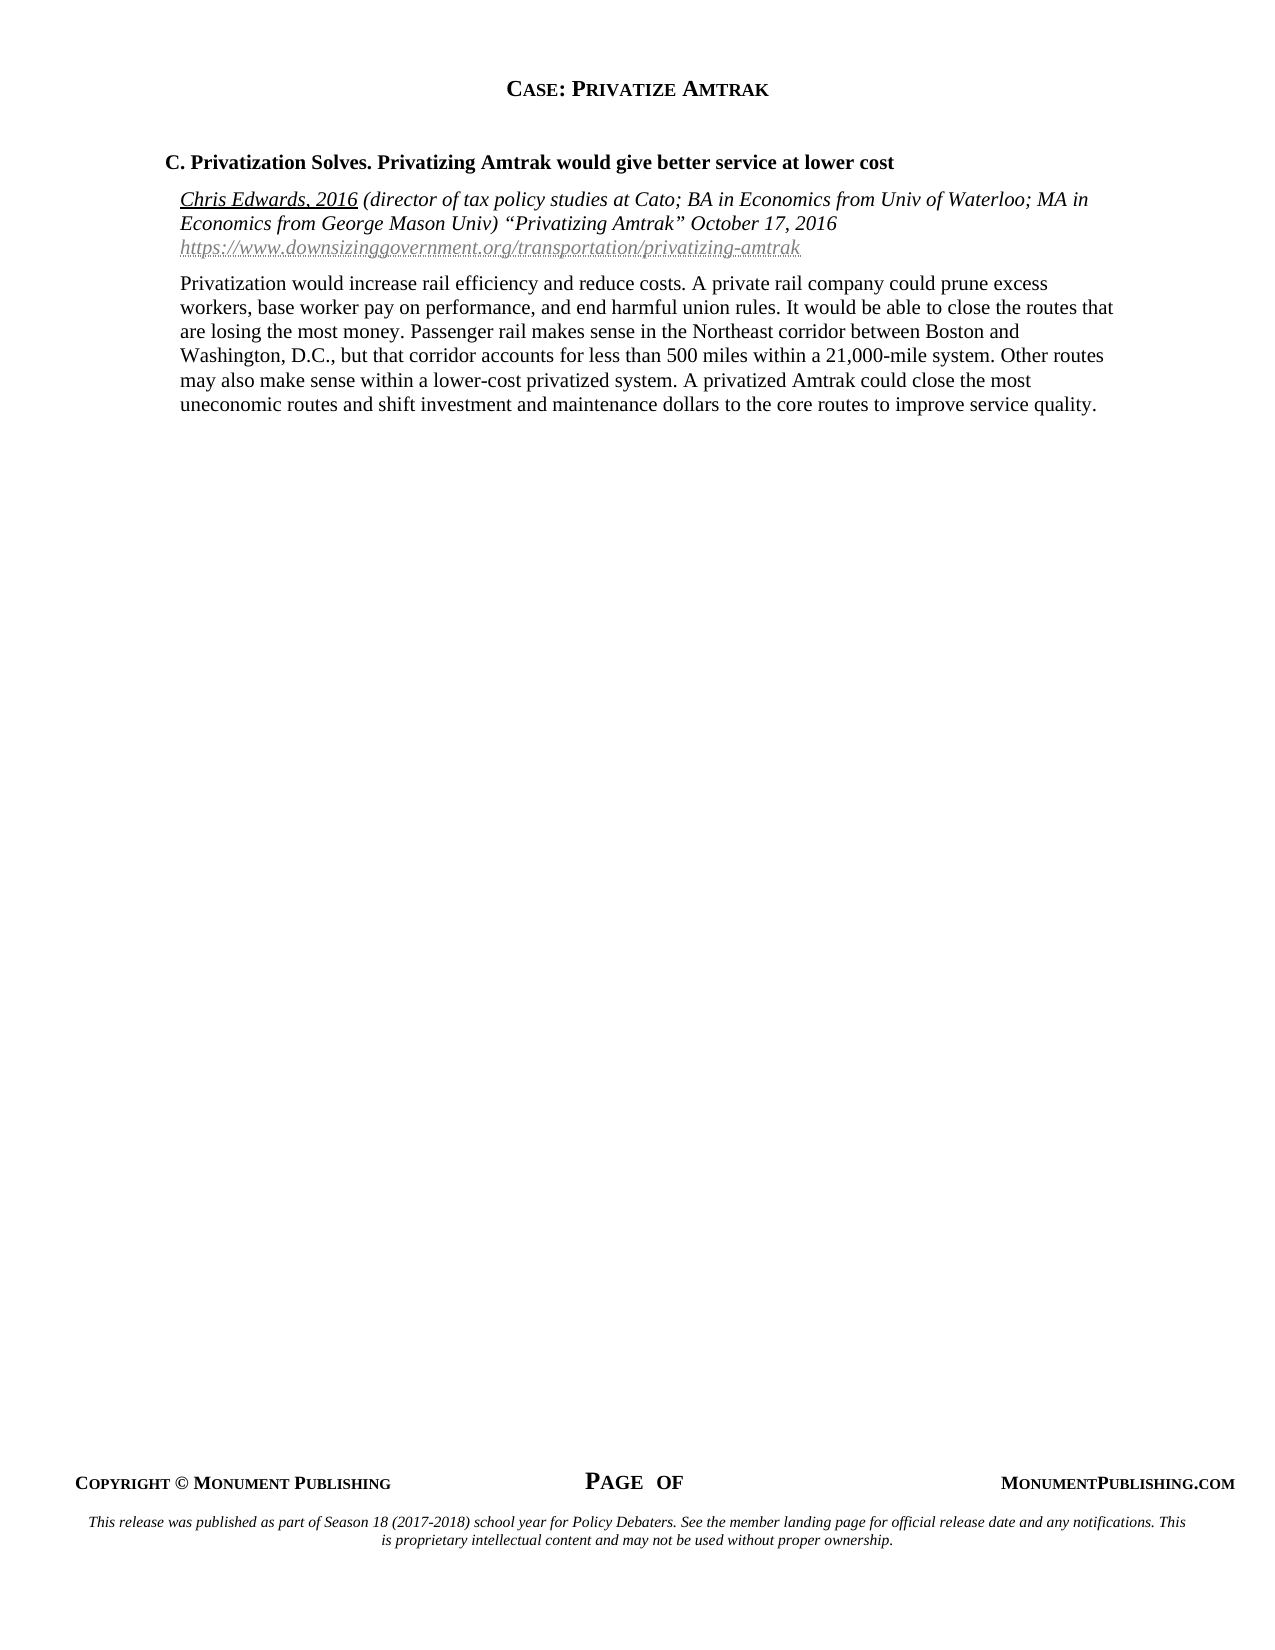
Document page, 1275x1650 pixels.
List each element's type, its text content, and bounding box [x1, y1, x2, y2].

text Chris Edwards, 2016 (director of tax policy studies at Cato; BA in Economics from Univ of Waterloo; MA in Economics from George Mason Univ) “Privatizing Amtrak” October 17, 2016 https://www.downsizinggovernment.org/transportation/privatizing-amtrak [180, 187, 1125, 259]
text C. Privatization Solves. Privatizing Amtrak would give better service at lower cost [165, 150, 1125, 174]
text Privatization would increase rail efficiency and reduce costs. A private rail company could prune excess workers, base worker pay on performance, and end harmful union rules. It would be able to close the routes that are losing the most money. Passenger rail makes sense in the Northeast corridor between Boston and Washington, D.C., but that corridor accounts for less than 500 miles within a 21,000-mile system. Other routes may also make sense within a lower-cost privatized system. A privatized Amtrak could close the most uneconomic routes and shift investment and maintenance dollars to the core routes to improve service quality. [180, 271, 1125, 416]
